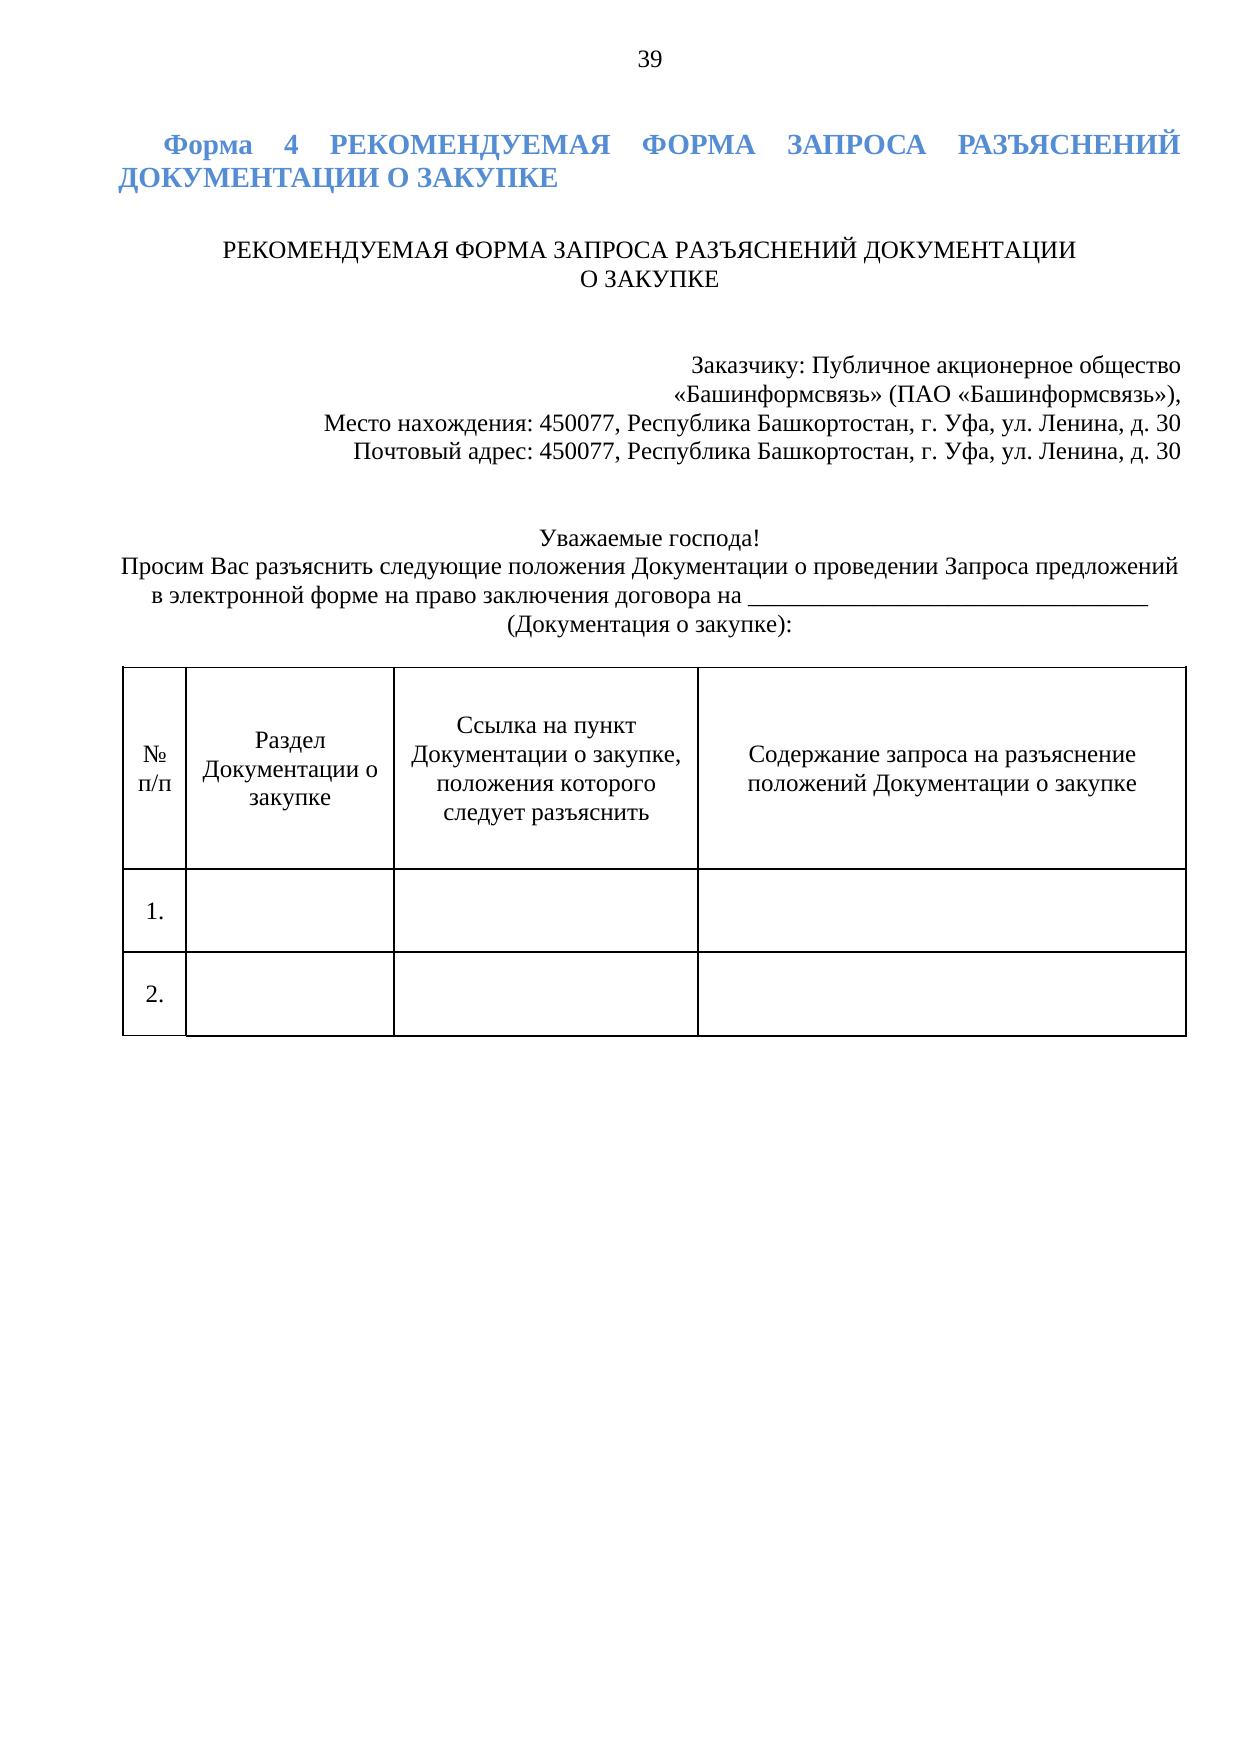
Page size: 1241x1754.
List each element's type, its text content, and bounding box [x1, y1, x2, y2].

table_cell [699, 870, 1185, 951]
table_cell [395, 953, 697, 1035]
text Уважаемые господа! [118, 523, 1181, 551]
table_header Содержание запроса на разъяснение положений Документации о закупке [699, 668, 1185, 868]
text Форма 4 РЕКОМЕНДУЕМАЯ ФОРМА ЗАПРОСА РАЗЪЯСНЕНИЙ ДОКУМЕНТАЦИИ О ЗАКУПКЕ [118, 127, 1181, 194]
table_cell [187, 870, 393, 951]
text Просим Вас разъяснить следующие положения Документации о проведении Запроса предложений в электронной форме на право заключения договора на ________________________________ (Документация о закупке): [118, 551, 1181, 638]
text Почтовый адрес: 450077, Республика Башкортостан, г. Уфа, ул. Ленина, д. 30 [118, 436, 1181, 465]
table_header Раздел Документации о закупке [187, 668, 393, 868]
table_cell [699, 953, 1185, 1035]
table_header № п/п [124, 668, 185, 868]
table_header Ссылка на пункт Документации о закупке, положения которого следует разъяснить [395, 668, 697, 868]
text РЕКОМЕНДУЕМАЯ ФОРМА ЗАПРОСА РАЗЪЯСНЕНИЙ ДОКУМЕНТАЦИИ [118, 235, 1181, 264]
text «Башинформсвязь» (ПАО «Башинформсвязь»), [118, 379, 1181, 408]
table_cell [395, 870, 697, 951]
table_cell 2. [124, 953, 185, 1035]
text О ЗАКУПКЕ [118, 264, 1181, 293]
table_cell 1. [124, 870, 185, 951]
table_cell [187, 953, 393, 1035]
text Место нахождения: 450077, Республика Башкортостан, г. Уфа, ул. Ленина, д. 30 [118, 408, 1181, 436]
text Заказчику: Публичное акционерное общество [118, 350, 1181, 379]
